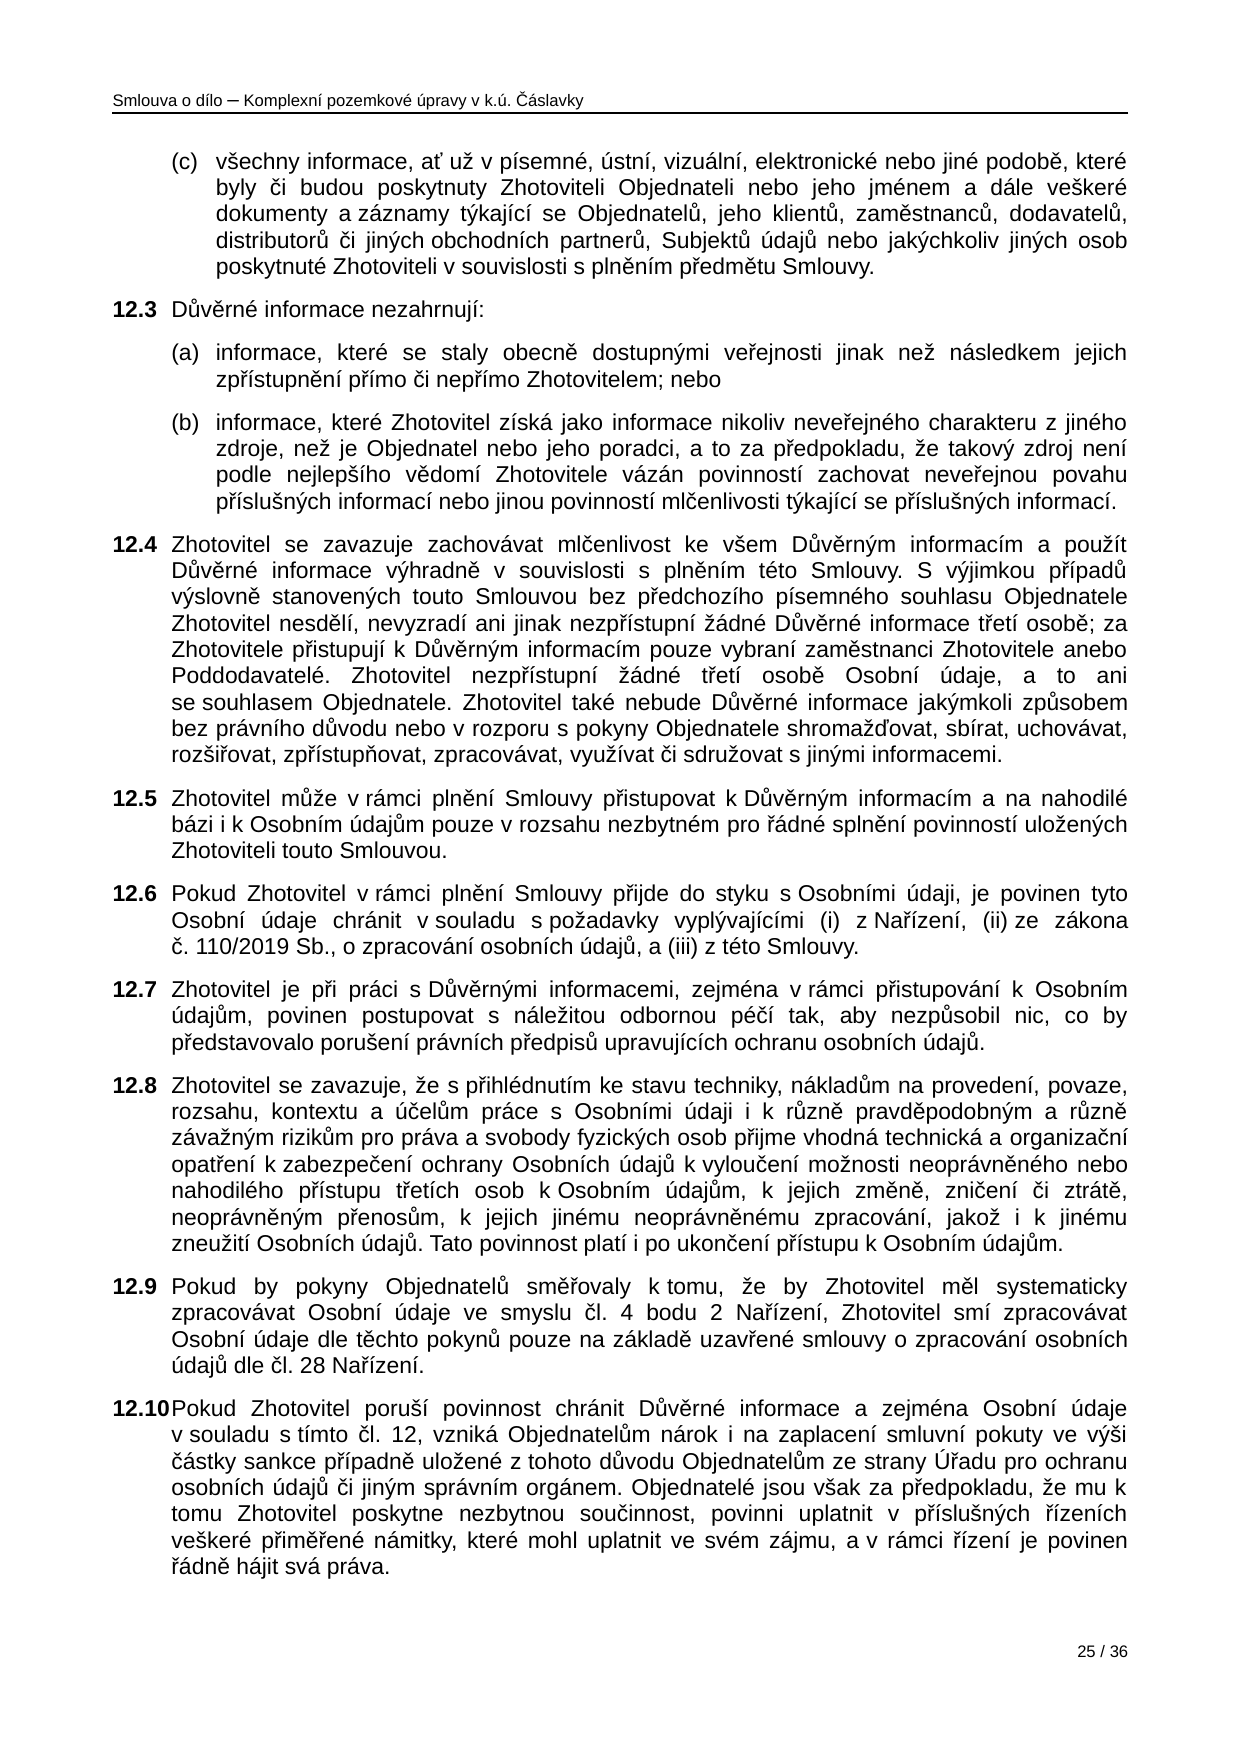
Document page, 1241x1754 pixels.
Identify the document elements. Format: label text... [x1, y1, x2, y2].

text Zhotovitel je při práci s Důvěrnými informacemi, zejména v rámci přistupování k Osobním údajům, povinen postupovat s náležitou odbornou péčí tak, aby nezpůsobil nic, co by představovalo porušení právních předpisů upravujících ochranu osobních údajů. [112, 976, 1128, 1055]
text Zhotovitel se zavazuje, že s přihlédnutím ke stavu techniky, nákladům na provedení, povaze, rozsahu, kontextu a účelům práce s Osobními údaji i k různě pravděpodobným a různě závažným rizikům pro práva a svobody fyzických osob přijme vhodná technická a organizační opatření k zabezpečení ochrany Osobních údajů k vyloučení možnosti neoprávněného nebo nahodilého přístupu třetích osob k Osobním údajům, k jejich změně, zničení či ztrátě, neoprávněným přenosům, k jejich jinému neoprávněnému zpracování, jakož i k jinému zneužití Osobních údajů. Tato povinnost platí i po ukončení přístupu k Osobním údajům. [112, 1072, 1128, 1256]
text Pokud Zhotovitel v rámci plnění Smlouvy přijde do styku s Osobními údaji, je povinen tyto Osobní údaje chránit v souladu s požadavky vyplývajícími (i) z Nařízení, (ii) ze zákona č. 110/2019 Sb., o zpracování osobních údajů, a (iii) z této Smlouvy. [112, 880, 1128, 959]
text Důvěrné informace nezahrnují: [112, 296, 1128, 322]
text Pokud Zhotovitel poruší povinnost chránit Důvěrné informace a zejména Osobní údaje v souladu s tímto čl. 12, vzniká Objednatelům nárok i na zaplacení smluvní pokuty ve výši částky sankce případně uložené z tohoto důvodu Objednatelům ze strany Úřadu pro ochranu osobních údajů či jiným správním orgánem. Objednatelé jsou však za předpokladu, že mu k tomu Zhotovitel poskytne nezbytnou součinnost, povinni uplatnit v příslušných řízeních veškeré přiměřené námitky, které mohl uplatnit ve svém zájmu, a v rámci řízení je povinen řádně hájit svá práva. [112, 1395, 1128, 1579]
list informace, které se staly obecně dostupnými veřejnosti jinak než následkem jejich zpřístupnění přímo či nepřímo Zhotovitelem; nebo [171, 339, 1128, 392]
list informace, které Zhotovitel získá jako informace nikoliv neveřejného charakteru z jiného zdroje, než je Objednatel nebo jeho poradci, a to za předpokladu, že takový zdroj není podle nejlepšího vědomí Zhotovitele vázán povinností zachovat neveřejnou povahu příslušných informací nebo jinou povinností mlčenlivosti týkající se příslušných informací. [171, 408, 1128, 514]
text Zhotovitel může v rámci plnění Smlouvy přistupovat k Důvěrným informacím a na nahodilé bázi i k Osobním údajům pouze v rozsahu nezbytném pro řádné splnění povinností uložených Zhotoviteli touto Smlouvou. [112, 784, 1128, 863]
text Pokud by pokyny Objednatelů směřovaly k tomu, že by Zhotovitel měl systematicky zpracovávat Osobní údaje ve smyslu čl. 4 bodu 2 Nařízení, Zhotovitel smí zpracovávat Osobní údaje dle těchto pokynů pouze na základě uzavřené smlouvy o zpracování osobních údajů dle čl. 28 Nařízení. [112, 1273, 1128, 1378]
text Zhotovitel se zavazuje zachovávat mlčenlivost ke všem Důvěrným informacím a použít Důvěrné informace výhradně v souvislosti s plněním této Smlouvy. S výjimkou případů výslovně stanovených touto Smlouvou bez předchozího písemného souhlasu Objednatele Zhotovitel nesdělí, nevyzradí ani jinak nezpřístupní žádné Důvěrné informace třetí osobě; za Zhotovitele přistupují k Důvěrným informacím pouze vybraní zaměstnanci Zhotovitele anebo Poddodavatelé. Zhotovitel nezpřístupní žádné třetí osobě Osobní údaje, a to ani se souhlasem Objednatele. Zhotovitel také nebude Důvěrné informace jakýmkoli způsobem bez právního důvodu nebo v rozporu s pokyny Objednatele shromažďovat, sbírat, uchovávat, rozšiřovat, zpřístupňovat, zpracovávat, využívat či sdružovat s jinými informacemi. [112, 531, 1128, 768]
list všechny informace, ať už v písemné, ústní, vizuální, elektronické nebo jiné podobě, které byly či budou poskytnuty Zhotoviteli Objednateli nebo jeho jménem a dále veškeré dokumenty a záznamy týkající se Objednatelů, jeho klientů, zaměstnanců, dodavatelů, distributorů či jiných obchodních partnerů, Subjektů údajů nebo jakýchkoliv jiných osob poskytnuté Zhotoviteli v souvislosti s plněním předmětu Smlouvy. [171, 148, 1128, 279]
